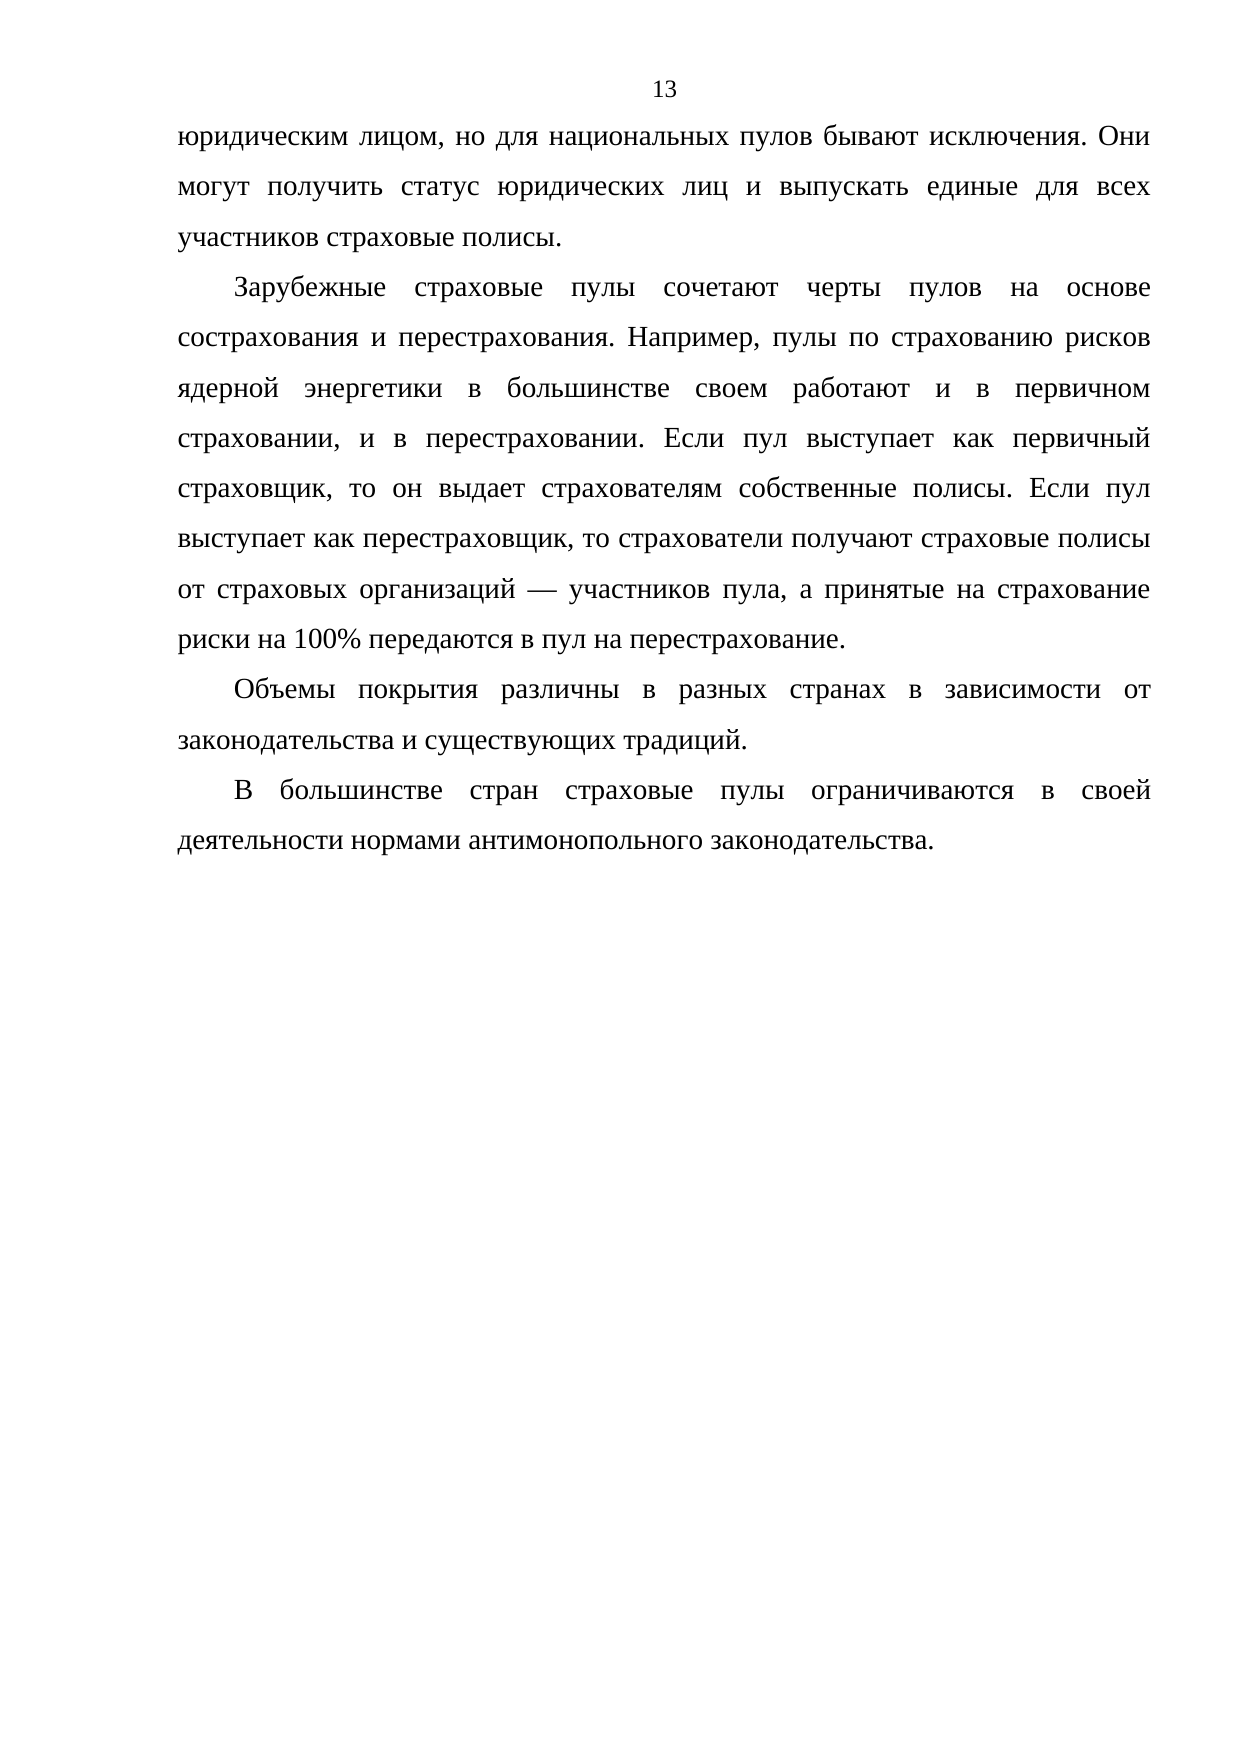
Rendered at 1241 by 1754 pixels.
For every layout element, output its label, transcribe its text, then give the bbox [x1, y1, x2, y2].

text Зарубежные страховые пулы сочетают черты пулов на основе сострахования и перестрахования. Например, пулы по страхованию рисков ядерной энергетики в большинстве своем работают и в первичном страховании, и в перестраховании. Если пул выступает как первичный страховщик, то он выдает страхователям собственные полисы. Если пул выступает как перестраховщик, то страхователи получают страховые полисы от страховых организаций — участников пула, а принятые на страхование риски на 100% передаются в пул на перестрахование. [177, 269, 1152, 655]
text В большинстве стран страховые пулы ограничиваются в своей деятельности нормами антимонопольного законодательства. [177, 772, 1152, 856]
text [177, 118, 1152, 252]
text Объемы покрытия различны в разных странах в зависимости от законодательства и существующих традиций. [177, 672, 1152, 755]
